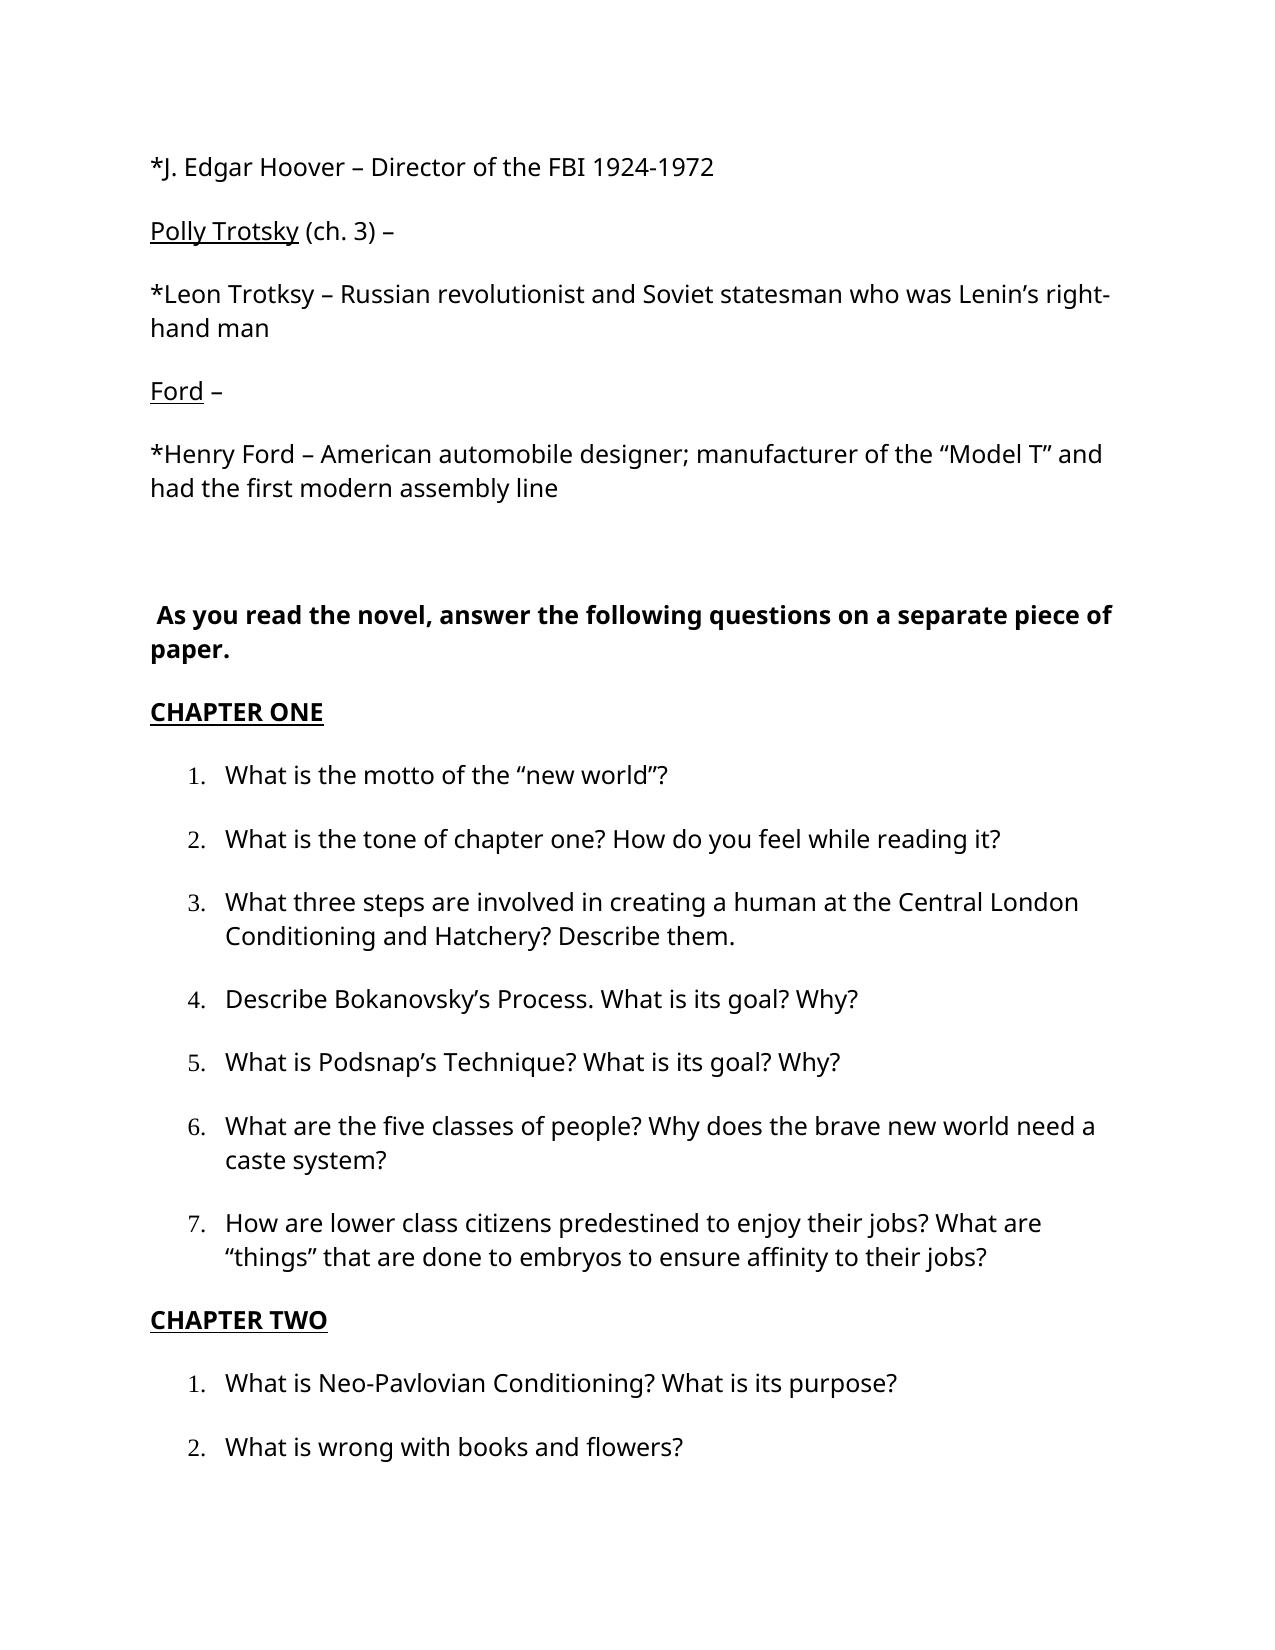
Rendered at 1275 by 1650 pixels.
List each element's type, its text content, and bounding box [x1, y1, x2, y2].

text Polly Trotsky (ch. 3) – [150, 213, 1125, 247]
list How are lower class citizens predestined to enjoy their jobs? What are “things” that are done to embryos to ensure affinity to their jobs? [187, 1206, 1125, 1274]
list What is the motto of the “new world”? [187, 758, 1125, 792]
text *Leon Trotksy – Russian revolutionist and Soviet statesman who was Lenin’s right-hand man [150, 276, 1125, 344]
text *Henry Ford – American automobile designer; manufacturer of the “Model T” and had the first modern assembly line [150, 437, 1125, 505]
list What is wrong with books and flowers? [187, 1429, 1125, 1463]
text *J. Edgar Hoover – Director of the FBI 1924-1972 [150, 150, 1125, 184]
text As you read the novel, answer the following questions on a separate piece of paper. [150, 597, 1125, 666]
text CHAPTER TWO [150, 1303, 1125, 1337]
list What are the five classes of people? Why does the brave new world need a caste system? [187, 1108, 1125, 1176]
list What is Neo-Pavlovian Conditioning? What is its purpose? [187, 1366, 1125, 1400]
text Ford – [150, 374, 1125, 408]
list Describe Bokanovsky’s Process. What is its goal? Why? [187, 982, 1125, 1016]
text CHAPTER ONE [150, 695, 1125, 729]
list What three steps are involved in creating a human at the Central London Conditioning and Hatchery? Describe them. [187, 884, 1125, 953]
list What is Podsnap’s Technique? What is its goal? Why? [187, 1045, 1125, 1079]
list What is the tone of chapter one? How do you feel while reading it? [187, 821, 1125, 855]
